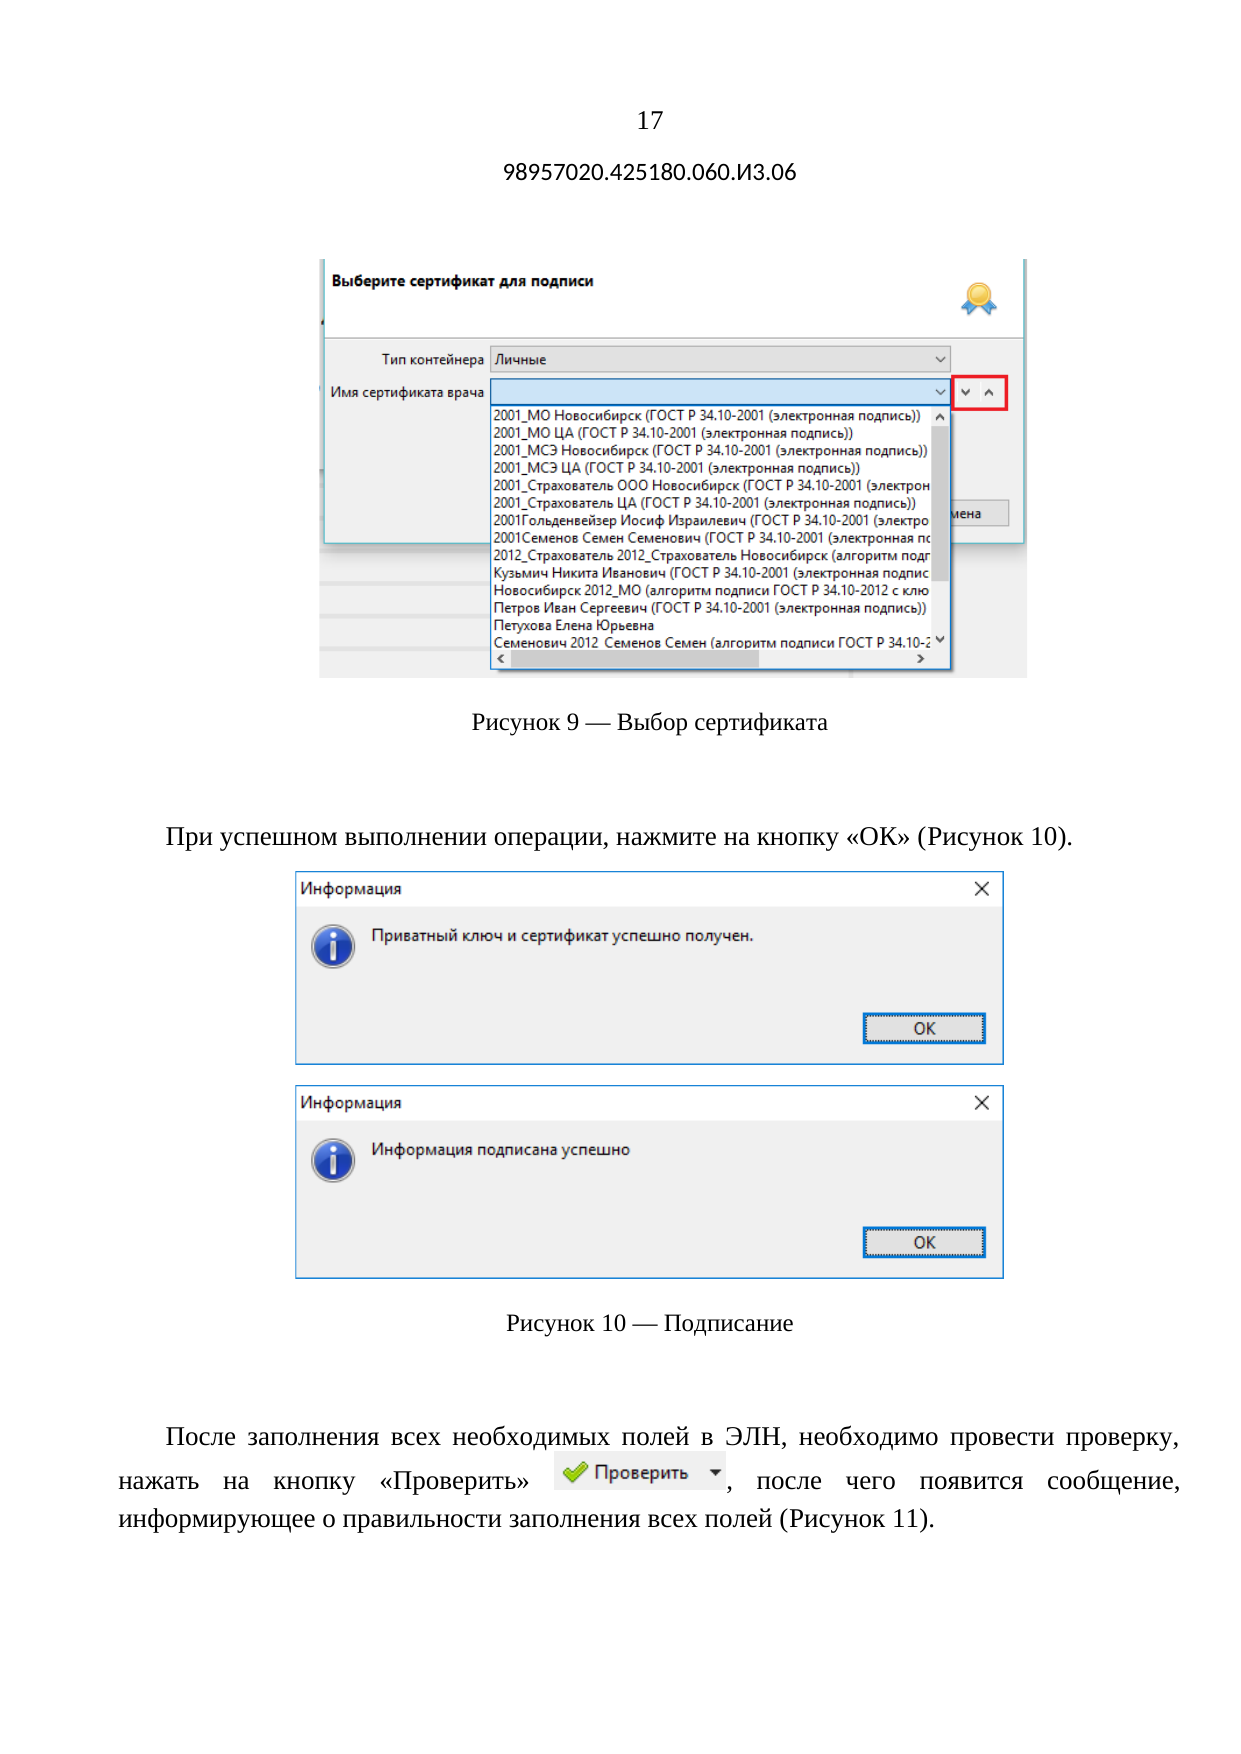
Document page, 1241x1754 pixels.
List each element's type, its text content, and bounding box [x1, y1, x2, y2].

text Рисунок 10 — Подписание [118, 1299, 1181, 1337]
picture [319, 259, 1028, 678]
picture [295, 1085, 1004, 1279]
picture [554, 1451, 726, 1490]
text После заполнения всех необходимых полей в ЭЛН, необходимо провести проверку, нажать на кнопку «Проверить» , после чего появится сообщение, информирующее о правильности заполнения всех полей (Рисунок 11). [118, 1414, 1181, 1533]
text При успешном выполнении операции, нажмите на кнопку «ОК» (Рисунок 10). [118, 813, 1181, 851]
picture [295, 871, 1004, 1065]
